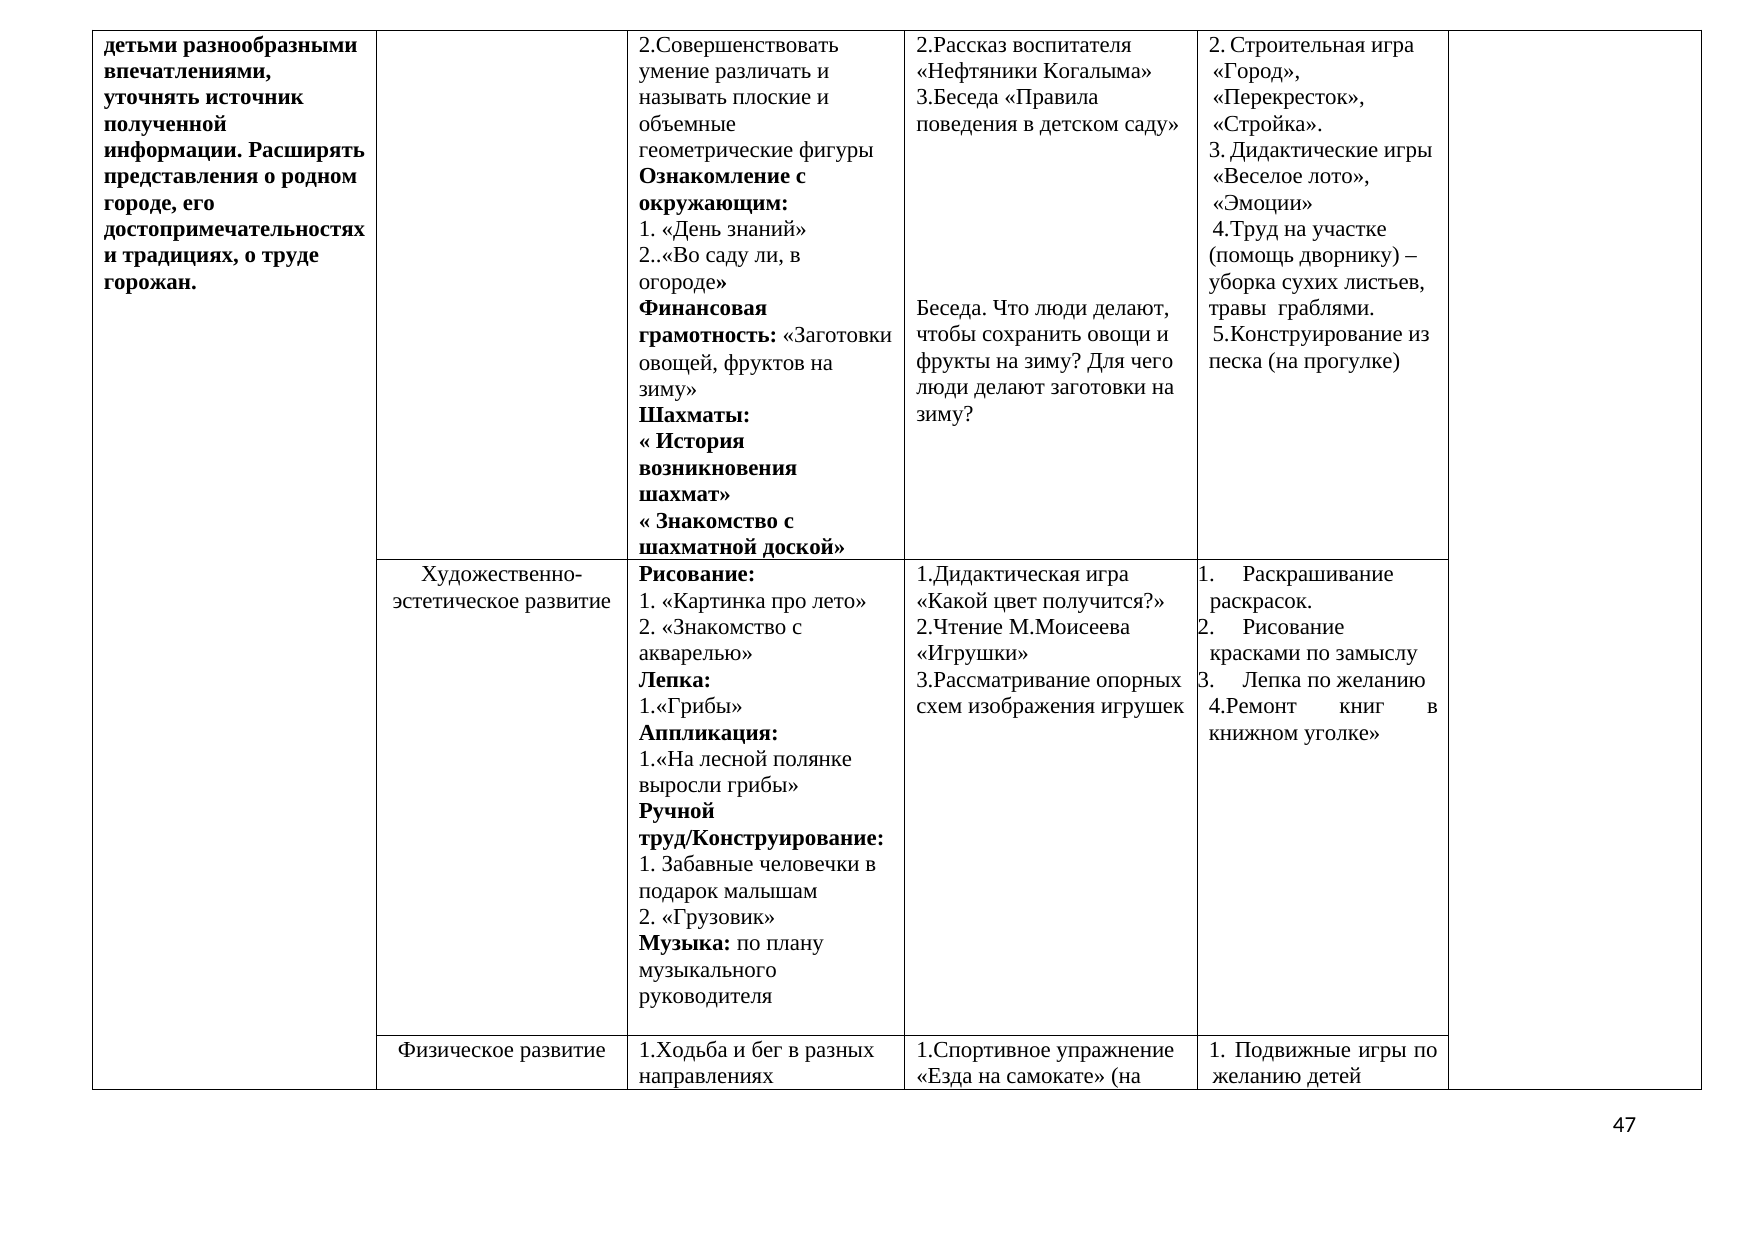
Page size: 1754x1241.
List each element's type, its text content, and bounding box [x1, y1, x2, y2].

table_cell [377, 31, 627, 559]
table_cell Раскрашивание раскрасок. Рисование красками по замыслу Лепка по желанию 4.Ремонт книг в книжном уголке» [1198, 560, 1448, 1035]
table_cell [628, 31, 904, 559]
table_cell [628, 1036, 904, 1088]
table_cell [1198, 1036, 1448, 1088]
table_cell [905, 31, 1197, 559]
table_cell Физическое развитие [377, 1036, 627, 1088]
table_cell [1198, 31, 1448, 559]
table_cell Рисование: 1. «Картинка про лето» 2. «Знакомство с акварелью» Лепка: 1.«Грибы» Аппликация: 1.«На лесной полянке выросли грибы» Ручной труд/Конструирование: 1. Забавные человечки в подарок малышам 2. «Грузовик» Музыка: по плану музыкального руководителя [628, 560, 904, 1035]
table_cell 1.Дидактическая игра «Какой цвет получится?» 2.Чтение М.Моисеева «Игрушки» 3.Рассматривание опорных схем изображения игрушек [905, 560, 1197, 1035]
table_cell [905, 1036, 1197, 1088]
table_cell Художественно-эстетическое развитие [377, 560, 627, 1035]
